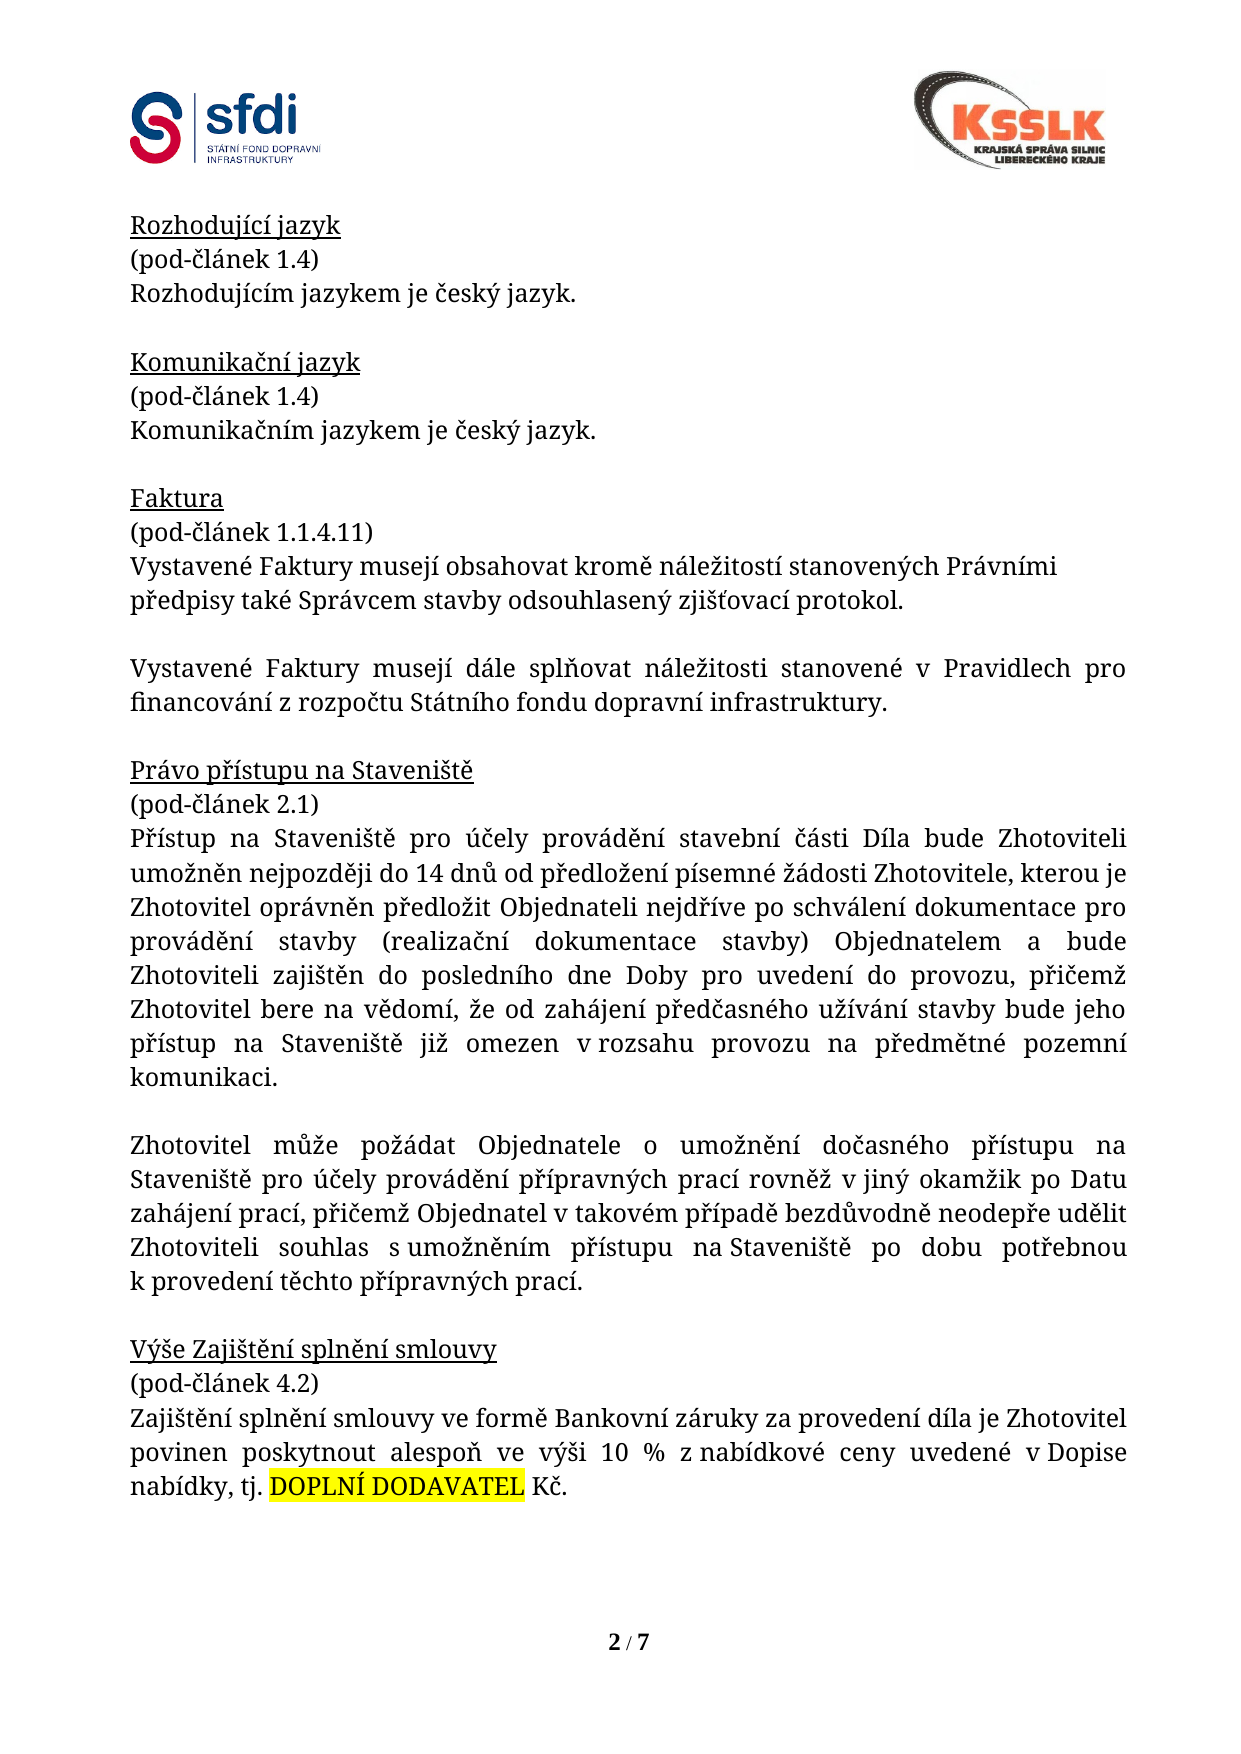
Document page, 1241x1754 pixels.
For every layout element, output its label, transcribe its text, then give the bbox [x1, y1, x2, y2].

picture [129, 73, 321, 182]
text Vystavené Faktury musejí dále splňovat náležitosti stanovené v Pravidlech pro financování z rozpočtu Státního fondu dopravní infrastruktury. [130, 651, 1127, 719]
text (pod-článek 1.4) [130, 378, 1127, 412]
text (pod-článek 4.2) [130, 1366, 1127, 1400]
text Zhotovitel může požádat Objednatele o umožnění dočasného přístupu na Staveniště pro účely provádění přípravných prací rovněž v jiný okamžik po Datu zahájení prací, přičemž Objednatel v takovém případě bezdůvodně neodepře udělit Zhotoviteli souhlas s umožněním přístupu na Staveniště po dobu potřebnou k provedení těchto přípravných prací. [130, 1128, 1127, 1298]
text Přístup na Staveniště pro účely provádění stavební části Díla bude Zhotoviteli umožněn nejpozději do 14 dnů od předložení písemné žádosti Zhotovitele, kterou je Zhotovitel oprávněn předložit Objednateli nejdříve po schválení dokumentace pro provádění stavby (realizační dokumentace stavby) Objednatelem a bude Zhotoviteli zajištěn do posledního dne Doby pro uvedení do provozu, přičemž Zhotovitel bere na vědomí, že od zahájení předčasného užívání stavby bude jeho přístup na Staveniště již omezen v rozsahu provozu na předmětné pozemní komunikaci. [130, 821, 1127, 1094]
text Komunikační jazyk [130, 344, 1127, 378]
text (pod-článek 2.1) [130, 787, 1127, 821]
text Vystavené Faktury musejí obsahovat kromě náležitostí stanovených Právními předpisy také Správcem stavby odsouhlasený zjišťovací protokol. [130, 549, 1127, 617]
text Rozhodujícím jazykem je český jazyk. [130, 276, 1127, 310]
picture [913, 69, 1106, 170]
text Právo přístupu na Staveniště [130, 753, 1127, 787]
text Výše Zajištění splnění smlouvy [130, 1332, 1127, 1366]
text (pod-článek 1.4) [130, 242, 1127, 276]
text Faktura [130, 481, 1127, 514]
text Zajištění splnění smlouvy ve formě Bankovní záruky za provedení díla je Zhotovitel povinen poskytnout alespoň ve výši 10 % z nabídkové ceny uvedené v Dopise nabídky, tj. DOPLNÍ DODAVATEL Kč. [130, 1400, 1127, 1502]
text Komunikačním jazykem je český jazyk. [130, 412, 1127, 446]
text (pod-článek 1.1.4.11) [130, 514, 1127, 549]
text Rozhodující jazyk [130, 208, 1127, 242]
